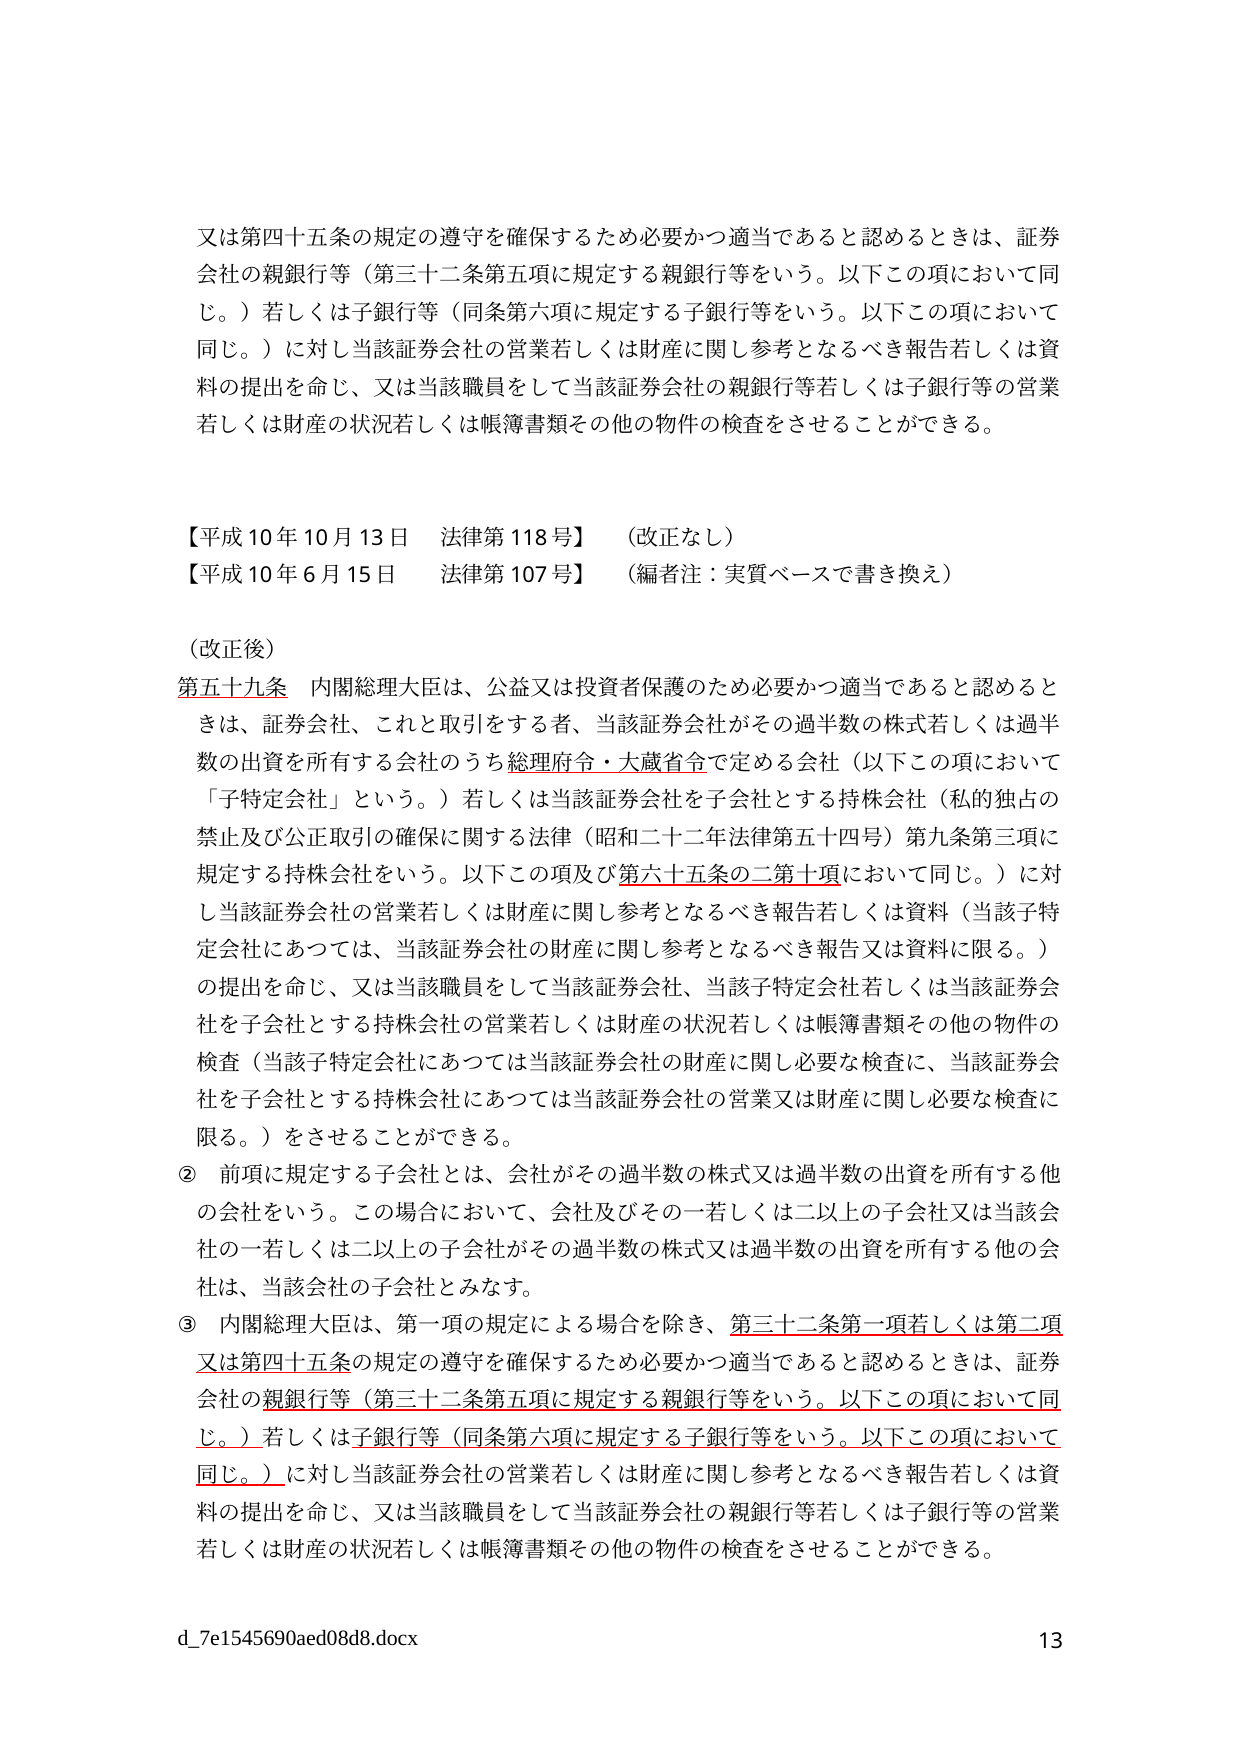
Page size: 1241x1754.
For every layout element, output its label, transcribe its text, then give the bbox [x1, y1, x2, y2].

text 【平成10年10月13日 法律第118号】 （改正なし） [177, 517, 1063, 554]
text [177, 217, 1063, 442]
text 【平成10年6月15日 法律第107号】 （編者注：実質ベースで書き換え） [177, 554, 1063, 592]
text 第五十九条 内閣総理大臣は、公益又は投資者保護のため必要かつ適当であると認めるときは、証券会社、これと取引をする者、当該証券会社がその過半数の株式若しくは過半数の出資を所有する会社のうち総理府令・大蔵省令で定める会社（以下この項において「子特定会社」という。）若しくは当該証券会社を子会社とする持株会社（私的独占の禁止及び公正取引の確保に関する法律（昭和二十二年法律第五十四号）第九条第三項に規定する持株会社をいう。以下この項及び第六十五条の二第十項において同じ。）に対し当該証券会社の営業若しくは財産に関し参考となるべき報告若しくは資料（当該子特定会社にあつては、当該証券会社の財産に関し参考となるべき報告又は資料に限る。）の提出を命じ、又は当該職員をして当該証券会社、当該子特定会社若しくは当該証券会社を子会社とする持株会社の営業若しくは財産の状況若しくは帳簿書類その他の物件の検査（当該子特定会社にあつては当該証券会社の財産に関し必要な検査に、当該証券会社を子会社とする持株会社にあつては当該証券会社の営業又は財産に関し必要な検査に限る。）をさせることができる。 [177, 667, 1063, 1154]
text （改正後） [177, 629, 1063, 667]
text ② 前項に規定する子会社とは、会社がその過半数の株式又は過半数の出資を所有する他の会社をいう。この場合において、会社及びその一若しくは二以上の子会社又は当該会社の一若しくは二以上の子会社がその過半数の株式又は過半数の出資を所有する他の会社は、当該会社の子会社とみなす。 [177, 1154, 1063, 1304]
